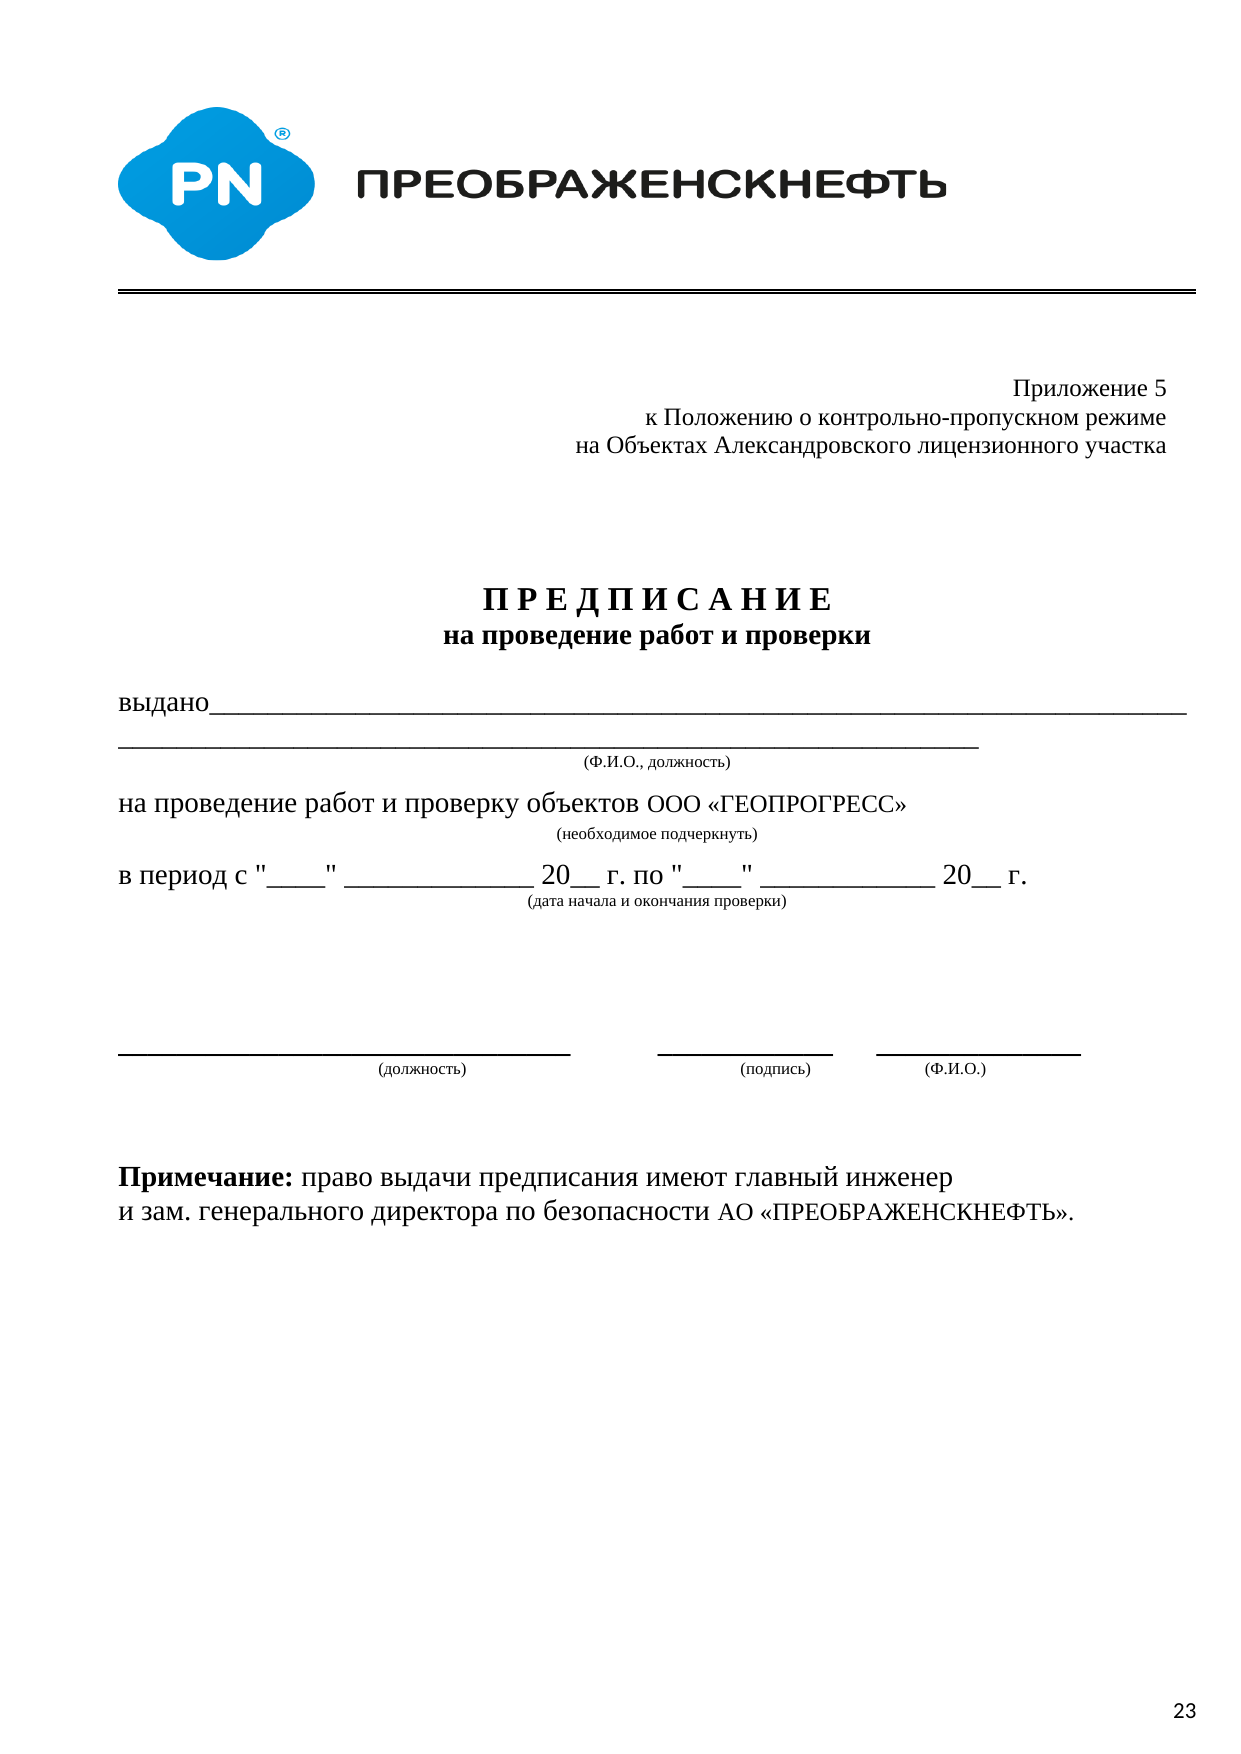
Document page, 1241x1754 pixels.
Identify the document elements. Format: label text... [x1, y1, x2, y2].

text (необходимое подчеркнуть) [118, 824, 1196, 857]
text на проведение работ и проверку объектов ООО «ГЕОПРОГРЕСС» [118, 785, 1196, 819]
text (дата начала и окончания проверки) [118, 891, 1196, 924]
picture [219, 163, 261, 205]
subtitle на Объектах Александровского лицензионного участка [118, 431, 1167, 459]
text П Р Е Д П И С А Н И Е [118, 579, 1196, 617]
text на проведение работ и проверки [118, 617, 1196, 651]
picture [227, 107, 947, 261]
picture [118, 192, 207, 261]
picture [118, 107, 207, 176]
subtitle Приложение 5 [118, 373, 1167, 402]
text и зам. генерального директора по безопасности АО «ПРЕОБРАЖЕНСКНЕФТЬ». [118, 1193, 1196, 1226]
text в период с "____" _____________ 20__ г. по "____" ____________ 20__ г. [118, 857, 1196, 891]
text (должность) (подпись) (Ф.И.О.) [118, 1058, 1196, 1092]
text (Ф.И.О., должность) [118, 752, 1196, 785]
text _______________________________ ____________ ______________ [118, 1025, 1196, 1058]
text выдано______________________________________________________________________________________________________________________________ [118, 684, 1196, 752]
picture [173, 163, 212, 205]
subtitle к Положению о контрольно-пропускном режиме [118, 402, 1167, 431]
text Примечание: право выдачи предписания имеют главный инженер [118, 1159, 1196, 1193]
